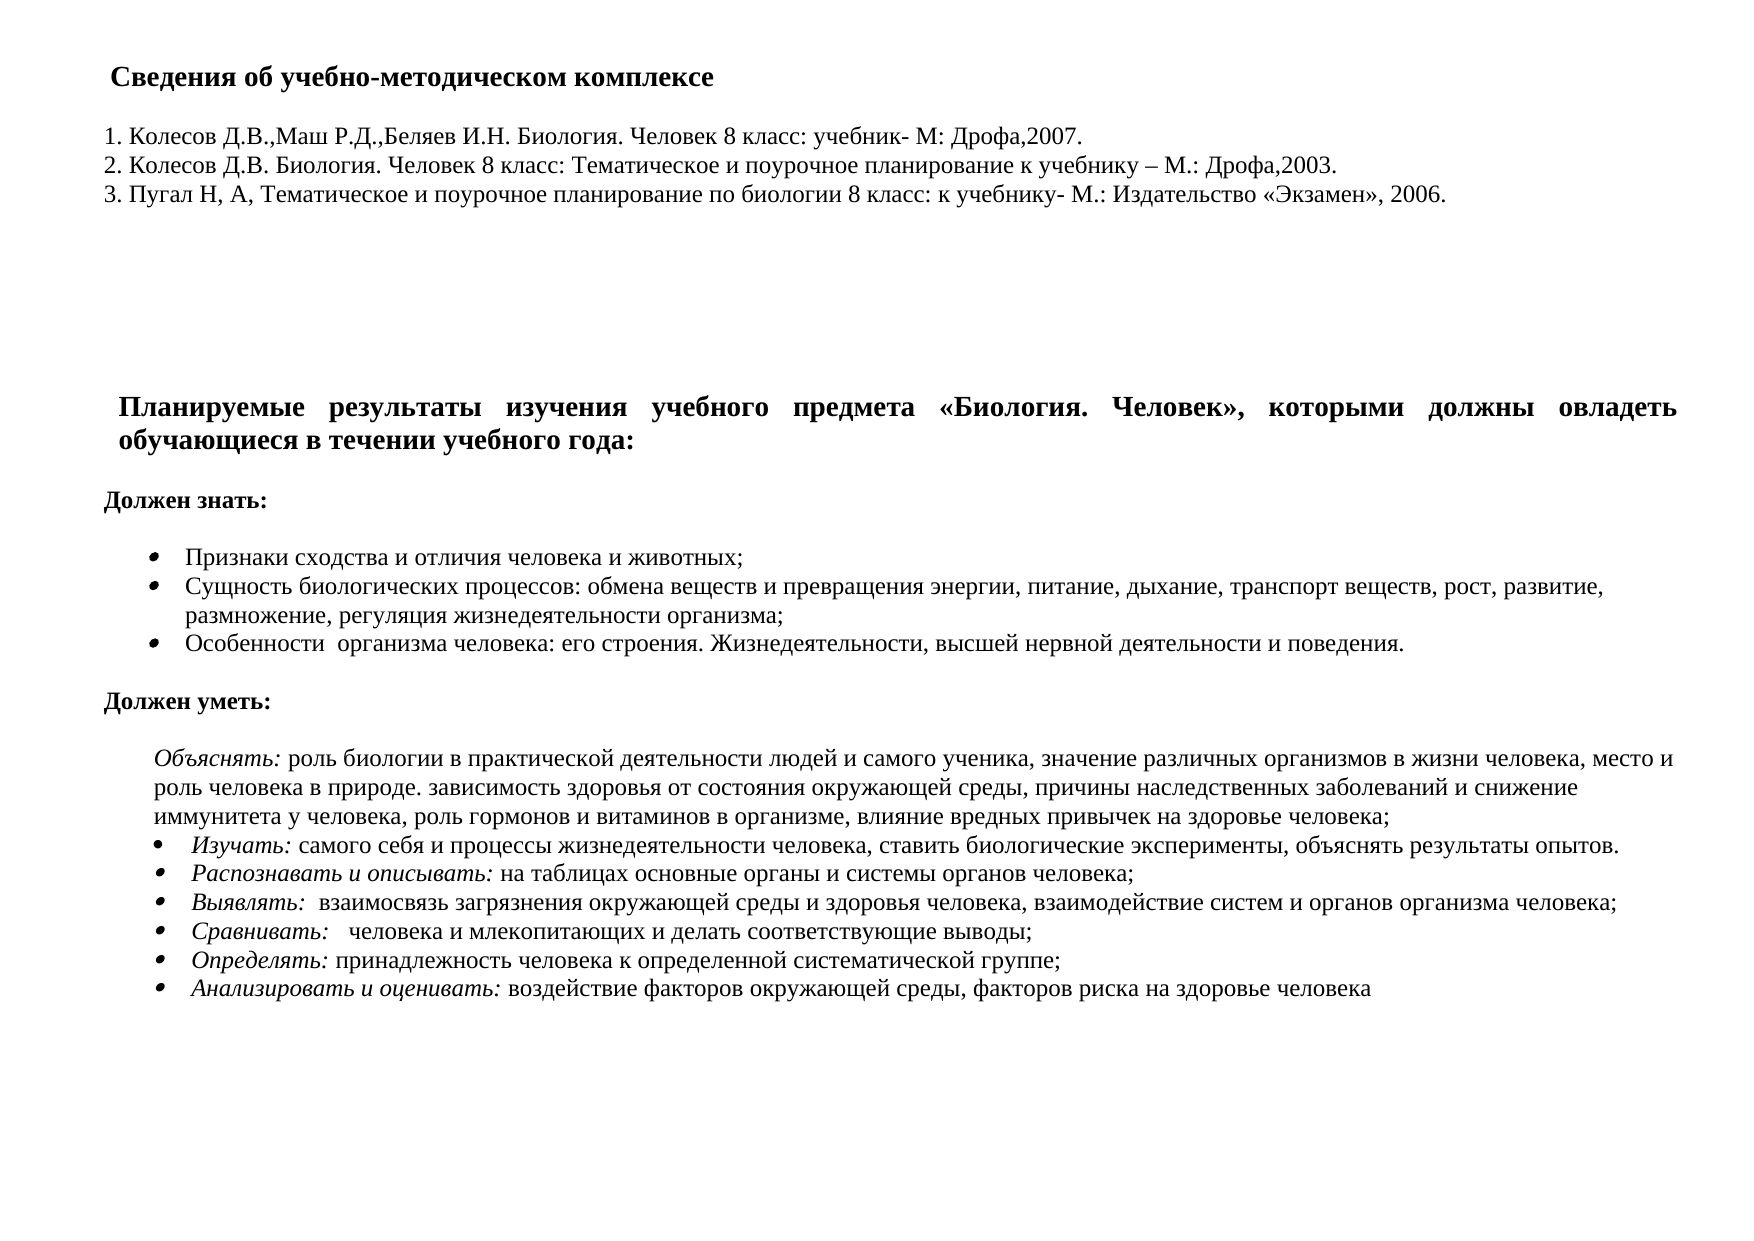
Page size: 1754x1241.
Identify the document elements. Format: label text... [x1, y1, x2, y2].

list Сущность биологических процессов: обмена веществ и превращения энергии, питание, дыхание, транспорт веществ, рост, развитие, размножение, регуляция жизнедеятельности организма; [147, 571, 1678, 628]
text Должен знать: [103, 485, 1678, 513]
text 3. Пугал Н, А, Тематическое и поурочное планирование по биологии 8 класс: к учебнику- М.: Издательство «Экзамен», 2006. [103, 179, 1678, 208]
text 1. Колесов Д.В.,Маш Р.Д.,Беляев И.Н. Биология. Человек 8 класс: учебник- М: Дрофа,2007. [103, 121, 1678, 150]
text Планируемые результаты изучения учебного предмета «Биология. Человек», которыми должны овладеть обучающиеся в течении учебного года: [118, 389, 1678, 456]
list Анализировать и оценивать: воздействие факторов окружающей среды, факторов риска на здоровье человека [153, 973, 1678, 1002]
text Должен уметь: [103, 686, 1678, 715]
list Признаки сходства и отличия человека и животных; [147, 542, 1678, 571]
text 2. Колесов Д.В. Биология. Человек 8 класс: Тематическое и поурочное планирование к учебнику – М.: Дрофа,2003. [103, 150, 1678, 179]
text Сведения об учебно-методическом комплексе [103, 59, 1678, 93]
list Определять: принадлежность человека к определенной систематической группе; [153, 945, 1678, 973]
list Изучать: самого себя и процессы жизнедеятельности человека, ставить биологические эксперименты, объяснять результаты опытов. [153, 830, 1678, 858]
list Особенности организма человека: его строения. Жизнедеятельности, высшей нервной деятельности и поведения. [147, 628, 1678, 657]
list Распознавать и описывать: на таблицах основные органы и системы органов человека; [153, 858, 1678, 887]
list Выявлять: взаимосвязь загрязнения окружающей среды и здоровья человека, взаимодействие систем и органов организма человека; [153, 887, 1678, 916]
text Объяснять: роль биологии в практической деятельности людей и самого ученика, значение различных организмов в жизни человека, место и роль человека в природе. зависимость здоровья от состояния окружающей среды, причины наследственных заболеваний и снижение иммунитета у человека, роль гормонов и витаминов в организме, влияние вредных привычек на здоровье человека; [153, 743, 1678, 830]
list Сравнивать: человека и млекопитающих и делать соответствующие выводы; [153, 916, 1678, 945]
